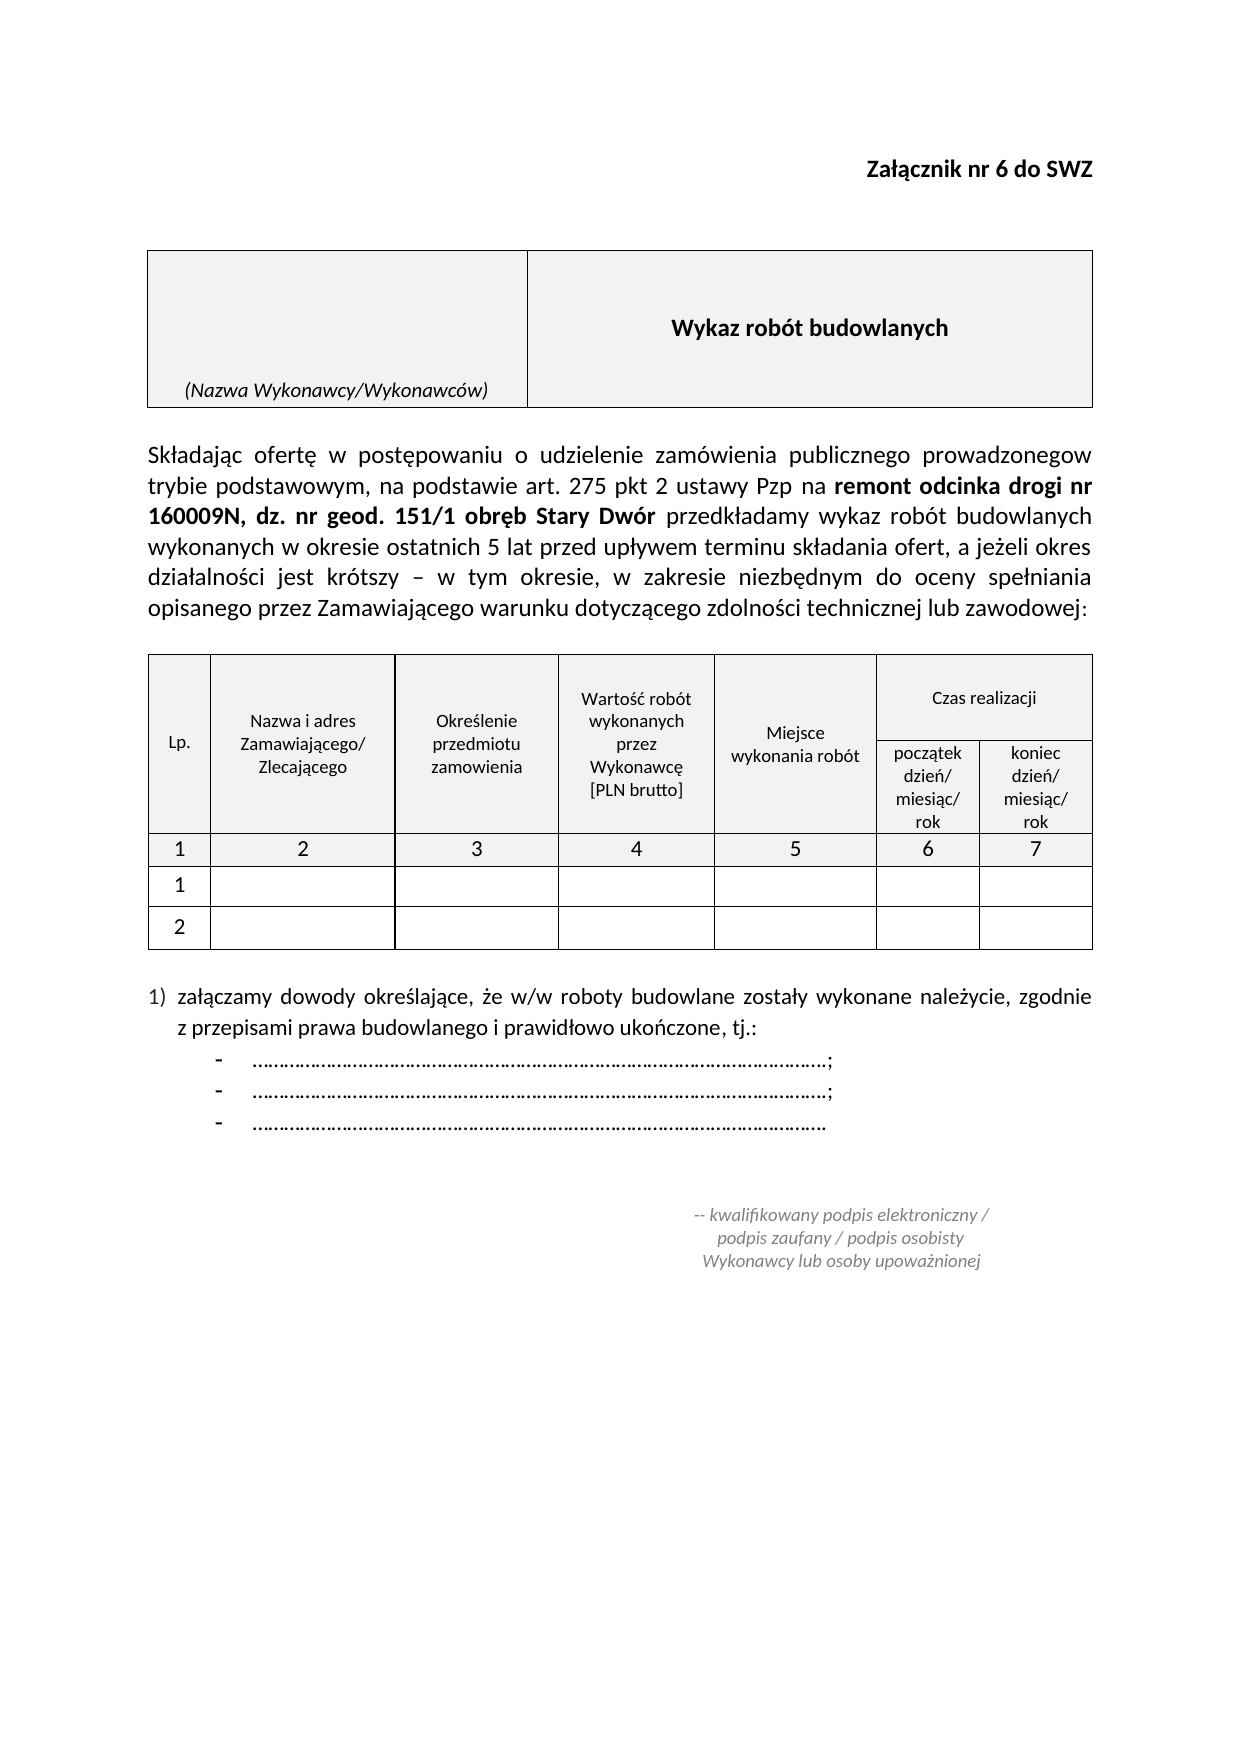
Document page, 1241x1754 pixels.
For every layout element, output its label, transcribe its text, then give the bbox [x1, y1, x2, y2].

table_cell [980, 867, 1092, 906]
table_cell [980, 907, 1092, 949]
table_header Wykaz robót budowlanych [528, 251, 1092, 407]
table_cell [396, 867, 558, 906]
table_cell [559, 867, 714, 906]
table_header Miejsce wykonania robót [715, 655, 876, 833]
table_header (Nazwa Wykonawcy/Wykonawców) [148, 251, 527, 407]
table_cell [877, 867, 979, 906]
table_cell [877, 907, 979, 949]
table_cell 7 [980, 834, 1092, 866]
table_cell [559, 907, 714, 949]
table_header Określenie przedmiotu zamowienia [396, 655, 558, 833]
table_cell [211, 867, 394, 906]
table_cell 1 [149, 834, 210, 866]
table_cell [211, 907, 394, 949]
list załączamy dowody określające, że w/w roboty budowlane zostały wykonane należycie, zgodnie z przepisami prawa budowlanego i prawidłowo ukończone, tj.: [148, 982, 1093, 1042]
table_cell 2 [149, 907, 210, 949]
text Załącznik nr 6 do SWZ [148, 153, 1093, 183]
table_header Lp. [149, 655, 210, 833]
table_cell [715, 867, 876, 906]
text Wykonawcy lub osoby upoważnionej [516, 1249, 1093, 1272]
table_cell 1 [149, 867, 210, 906]
list ……………………………………………………………………………………………….; [215, 1077, 1093, 1105]
table_header Wartość robót wykonanych przez Wykonawcę [PLN brutto] [559, 655, 714, 833]
table_cell początek dzień/ miesiąc/ rok [877, 741, 979, 833]
text Składając ofertę w postępowaniu o udzielenie zamówienia publicznego prowadzonegow trybie podstawowym, na podstawie art. 275 pkt 2 ustawy Pzp na remont odcinka drogi nr 160009N, dz. nr geod. 151/1 obręb Stary Dwór przedkładamy wykaz robót budowlanych wykonanych w okresie ostatnich 5 lat przed upływem terminu składania ofert, a jeżeli okres działalności jest krótszy – w tym okresie, w zakresie niezbędnym do oceny spełniania opisanego przez Zamawiającego warunku dotyczącego zdolności technicznej lub zawodowej: [148, 439, 1093, 622]
table_cell 2 [211, 834, 394, 866]
table_header Czas realizacji [877, 655, 1092, 740]
table_cell koniec dzień/ miesiąc/ rok [980, 741, 1092, 833]
table_header Nazwa i adres Zamawiającego/ Zlecającego [211, 655, 394, 833]
table_cell 3 [396, 834, 558, 866]
table_cell 5 [715, 834, 876, 866]
text podpis zaufany / podpis osobisty [516, 1226, 1093, 1249]
list ………………………………………………………………………………………………. [215, 1108, 1093, 1136]
table_cell 4 [559, 834, 714, 866]
table_cell 6 [877, 834, 979, 866]
table_cell [715, 907, 876, 949]
list ……………………………………………………………………………………………….; [215, 1045, 1093, 1073]
table_cell [396, 907, 558, 949]
text -- kwalifikowany podpis elektroniczny / [516, 1203, 1093, 1226]
